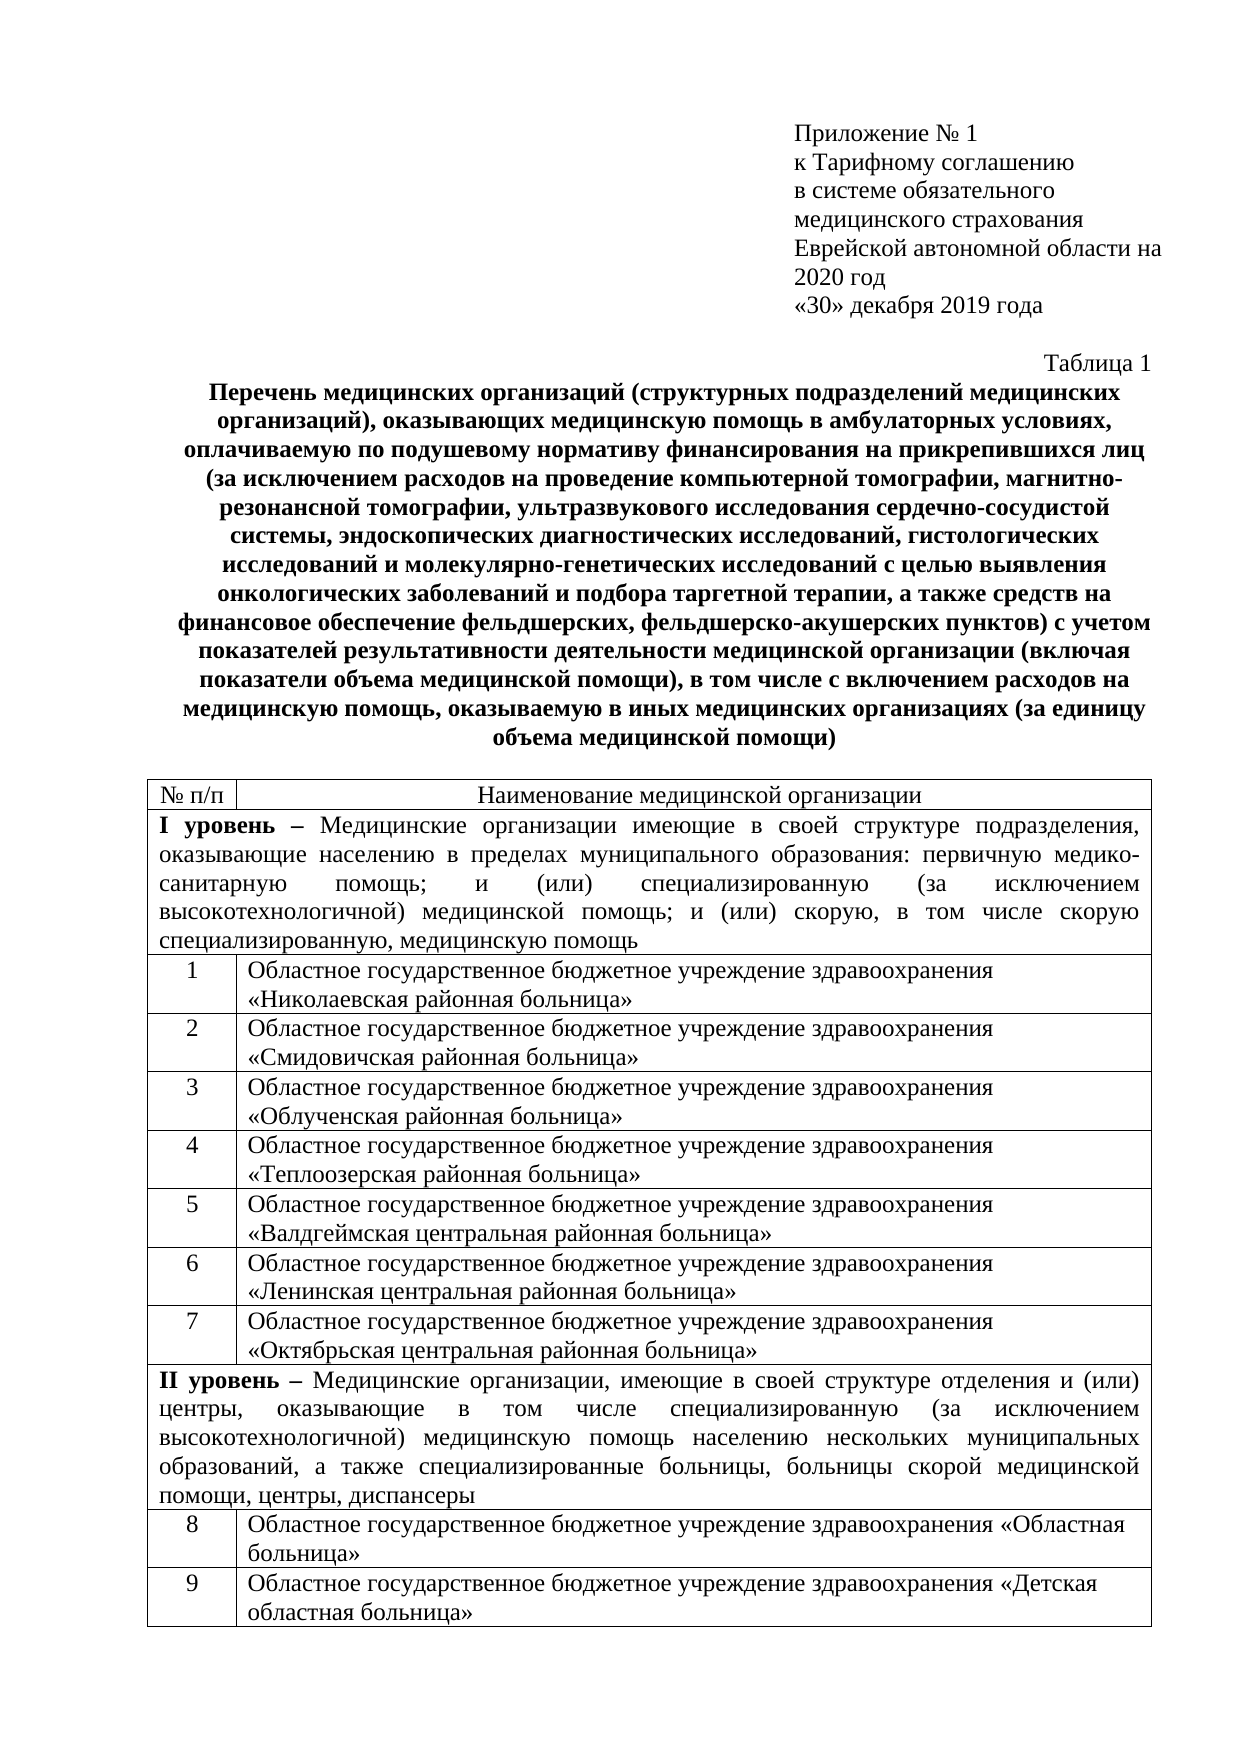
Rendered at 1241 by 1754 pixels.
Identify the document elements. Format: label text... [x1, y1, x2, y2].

table_cell 3 [148, 1072, 236, 1129]
table_cell 8 [148, 1510, 236, 1567]
table_cell I уровень – Медицинские организации имеющие в своей структуре подразделения, оказывающие населению в пределах муниципального образования: первичную медико-санитарную помощь; и (или) специализированную (за исключением высокотехнологичной) медицинской помощь; и (или) скорую, в том числе скорую специализированную, медицинскую помощь [148, 810, 1151, 954]
table_cell 6 [148, 1248, 236, 1305]
text Перечень медицинских организаций (структурных подразделений медицинских организаций), оказывающих медицинскую помощь в амбулаторных условиях, оплачиваемую по подушевому нормативу финансирования на прикрепившихся лиц (за исключением расходов на проведение компьютерной томографии, магнитно-резонансной томографии, ультразвукового исследования сердечно-сосудистой системы, эндоскопических диагностических исследований, гистологических исследований и молекулярно-генетических исследований с целью выявления онкологических заболеваний и подбора таргетной терапии, а также средств на финансовое обеспечение фельдшерских, фельдшерско-акушерских пунктов) с учетом показателей результативности деятельности медицинской организации (включая показатели объема медицинской помощи), в том числе с включением расходов на медицинскую помощь, оказываемую в иных медицинских организациях (за единицу объема медицинской помощи) [177, 377, 1152, 751]
table_cell Областное государственное бюджетное учреждение здравоохранения «Облученская районная больница» [237, 1072, 1151, 1129]
table_cell II уровень – Медицинские организации, имеющие в своей структуре отделения и (или) центры, оказывающие в том числе специализированную (за исключением высокотехнологичной) медицинскую помощь населению нескольких муниципальных образований, а также специализированные больницы, больницы скорой медицинской помощи, центры, диспансеры [148, 1365, 1151, 1508]
text Таблица 1 [988, 348, 1152, 377]
table_cell 9 [148, 1568, 236, 1626]
table_header № п/п [148, 780, 236, 809]
table_cell Областное государственное бюджетное учреждение здравоохранения «Теплоозерская районная больница» [237, 1131, 1151, 1188]
table_cell Областное государственное бюджетное учреждение здравоохранения «Областная больница» [237, 1510, 1151, 1567]
table_cell 2 [148, 1014, 236, 1071]
table_cell Областное государственное бюджетное учреждение здравоохранения «Детская областная больница» [237, 1568, 1151, 1626]
table_cell Областное государственное бюджетное учреждение здравоохранения «Смидовичская районная больница» [237, 1014, 1151, 1071]
table_cell 5 [148, 1189, 236, 1247]
table_cell Областное государственное бюджетное учреждение здравоохранения «Валдгеймская центральная районная больница» [237, 1189, 1151, 1247]
table_cell 7 [148, 1306, 236, 1364]
table_header Наименование медицинской организации [237, 780, 1151, 809]
table_cell Областное государственное бюджетное учреждение здравоохранения «Октябрьская центральная районная больница» [237, 1306, 1151, 1364]
table_cell Областное государственное бюджетное учреждение здравоохранения «Ленинская центральная районная больница» [237, 1248, 1151, 1305]
table_cell 1 [148, 955, 236, 1012]
table_cell Областное государственное бюджетное учреждение здравоохранения «Николаевская районная больница» [237, 955, 1151, 1012]
table_cell 4 [148, 1131, 236, 1188]
table_header Приложение № 1 к Тарифному соглашению в системе обязательного медицинского страхования Еврейской автономной области на 2020 год «30» декабря 2019 года [783, 118, 1196, 319]
